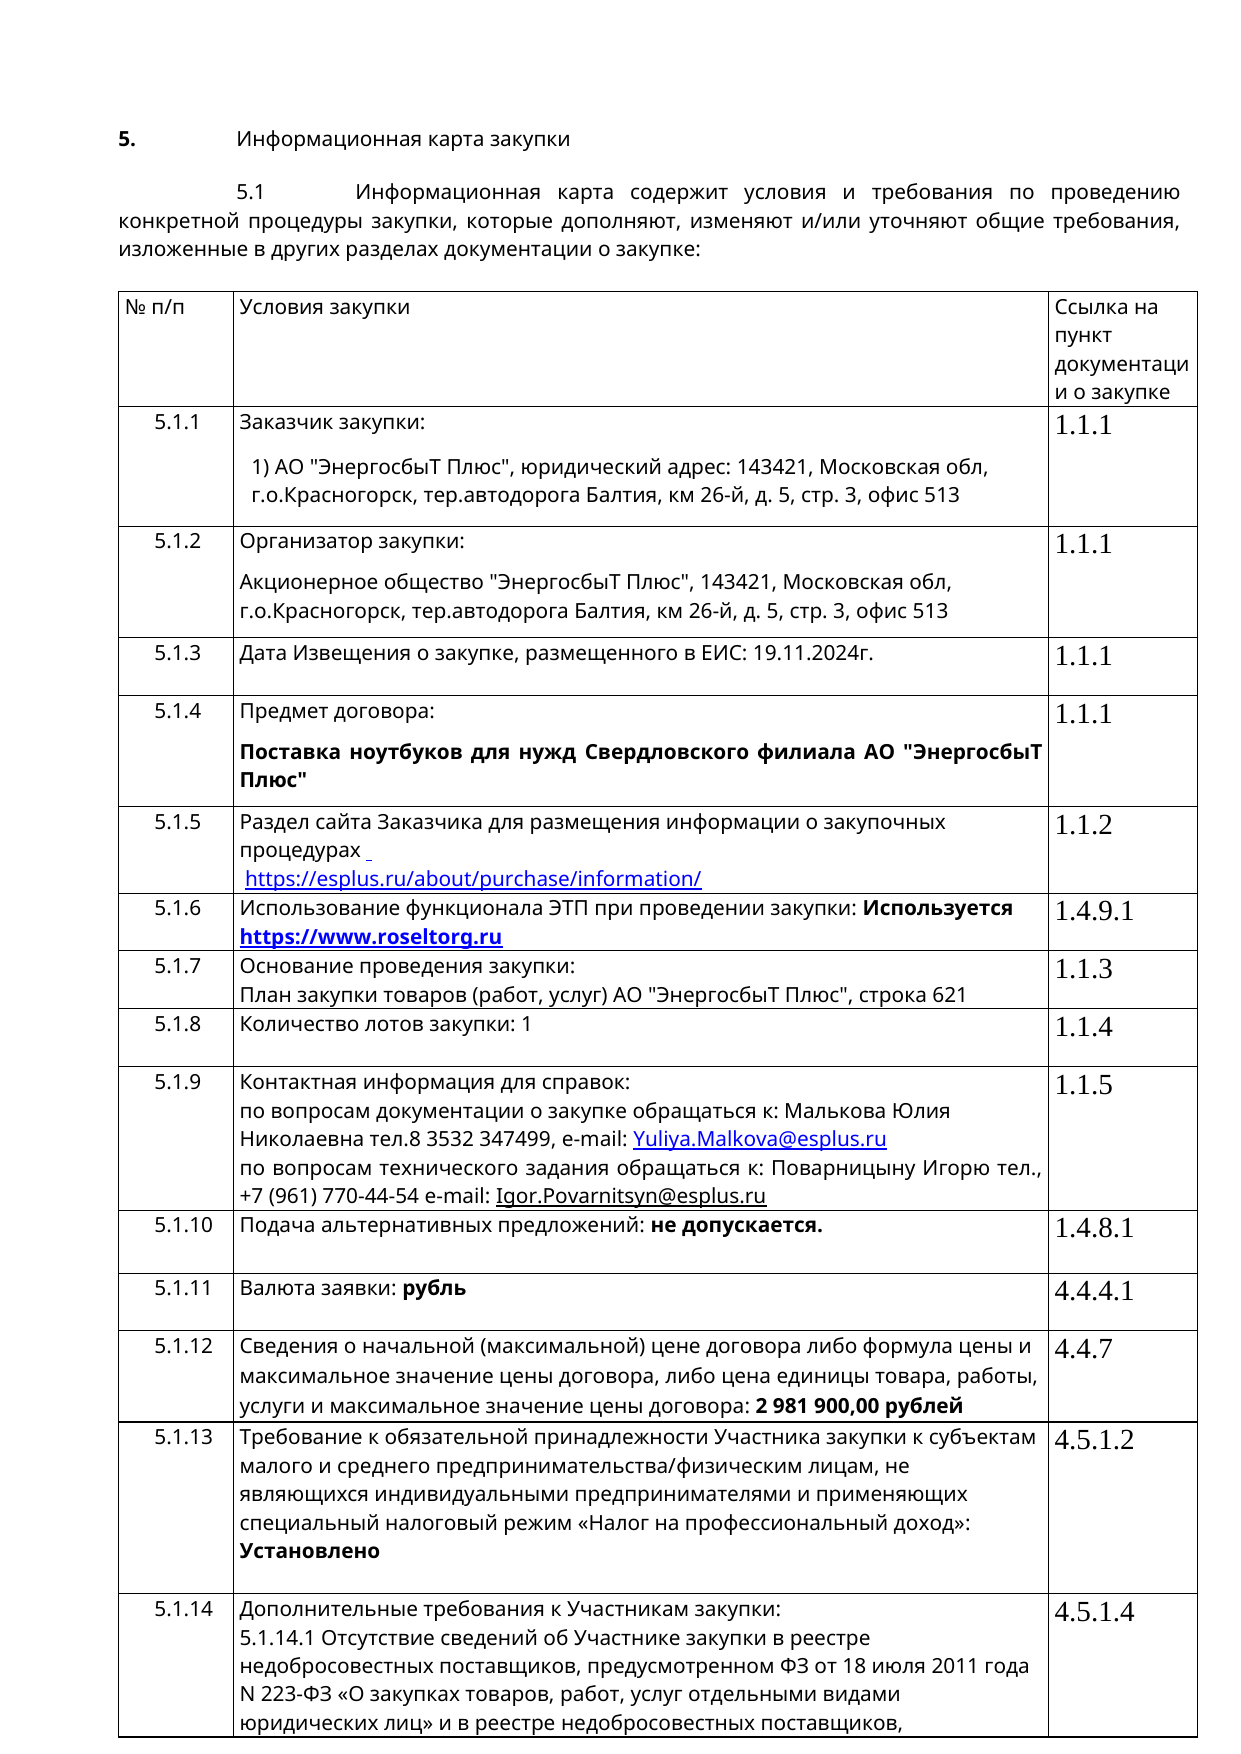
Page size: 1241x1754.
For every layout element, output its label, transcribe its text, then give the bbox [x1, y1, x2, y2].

table_cell Подача альтернативных предложений: не допускается. [234, 1211, 1048, 1272]
table_cell Сведения о начальной (максимальной) цене договора либо формула цены и максимальное значение цены договора, либо цена единицы товара, работы, услуги и максимальное значение цены договора: 2 981 900,00 рублей [234, 1331, 1048, 1421]
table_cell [234, 1594, 1048, 1736]
table_cell [119, 1211, 233, 1272]
table_cell 1.1.5 [1049, 1067, 1197, 1209]
table_cell Раздел сайта Заказчика для размещения информации о закупочных процедурах https://esplus.ru/about/purchase/information/ [234, 807, 1048, 892]
table_cell Валюта заявки: рубль [234, 1274, 1048, 1330]
table_cell [119, 807, 233, 892]
table_cell [119, 1009, 233, 1066]
table_cell 4.5.1.4 [1049, 1594, 1197, 1736]
table_cell [119, 527, 233, 637]
subtitle Информационная карта закупки [118, 124, 1181, 152]
table_cell 1.4.9.1 [1049, 894, 1197, 950]
table_cell Заказчик закупки: 1) АО "ЭнергосбыТ Плюс", юридический адрес: 143421, Московская обл, г.о.Красногорск, тер.автодорога Балтия, км 26-й, д. 5, стр. 3, офис 513 [234, 407, 1048, 526]
table_cell [119, 1274, 233, 1330]
table_cell 1.4.8.1 [1049, 1211, 1197, 1272]
table_cell 4.4.4.1 [1049, 1274, 1197, 1330]
table_cell [119, 696, 233, 806]
table_header Ссылка на пункт документации о закупке [1049, 292, 1197, 406]
table_cell 1.1.4 [1049, 1009, 1197, 1066]
table_cell 4.5.1.2 [1049, 1423, 1197, 1593]
table_cell [119, 1423, 233, 1593]
table_cell [119, 407, 233, 526]
table_cell 1.1.3 [1049, 951, 1197, 1008]
text 5.1 Информационная карта содержит условия и требования по проведению конкретной процедуры закупки, которые дополняют, изменяют и/или уточняют общие требования, изложенные в других разделах документации о закупке: [118, 177, 1181, 263]
table_cell 1.1.1 [1049, 407, 1197, 526]
table_cell Основание проведения закупки: План закупки товаров (работ, услуг) АО "ЭнергосбыТ Плюс", строка 621 [234, 951, 1048, 1008]
table_cell [119, 894, 233, 950]
table_cell [119, 951, 233, 1008]
table_cell Организатор закупки: Акционерное общество "ЭнергосбыТ Плюс", 143421, Московская обл, г.о.Красногорск, тер.автодорога Балтия, км 26-й, д. 5, стр. 3, офис 513 [234, 527, 1048, 637]
table_cell 1.1.1 [1049, 638, 1197, 695]
table_cell Требование к обязательной принадлежности Участника закупки к субъектам малого и среднего предпринимательства/физическим лицам, не являющихся индивидуальными предпринимателями и применяющих специальный налоговый режим «Налог на профессиональный доход»: Установлено [234, 1423, 1048, 1593]
table_cell [119, 1594, 233, 1736]
table_cell 1.1.2 [1049, 807, 1197, 892]
table_cell 1.1.1 [1049, 527, 1197, 637]
table_cell Количество лотов закупки: 1 [234, 1009, 1048, 1066]
table_cell Предмет договора: Поставка ноутбуков для нужд Свердловского филиала АО "ЭнергосбыТ Плюс" [234, 696, 1048, 806]
table_header Условия закупки [234, 292, 1048, 406]
table_cell Контактная информация для справок: по вопросам документации о закупке обращаться к: Малькова Юлия Николаевна тел.8 3532 347499, e-mail: Yuliya.Malkova@esplus.ru по вопросам технического задания обращаться к: Поварницыну Игорю тел., +7 (961) 770-44-54 e-mail: Igor.Povarnitsyn@esplus.ru [234, 1067, 1048, 1209]
table_cell 4.4.7 [1049, 1331, 1197, 1421]
table_cell 1.1.1 [1049, 696, 1197, 806]
table_cell [119, 1331, 233, 1421]
table_cell [119, 638, 233, 695]
table_header № п/п [119, 292, 233, 406]
table_cell Дата Извещения о закупке, размещенного в ЕИС: 19.11.2024г. [234, 638, 1048, 695]
table_cell [119, 1067, 233, 1209]
table_cell Использование функционала ЭТП при проведении закупки: Используется https://www.roseltorg.ru [234, 894, 1048, 950]
